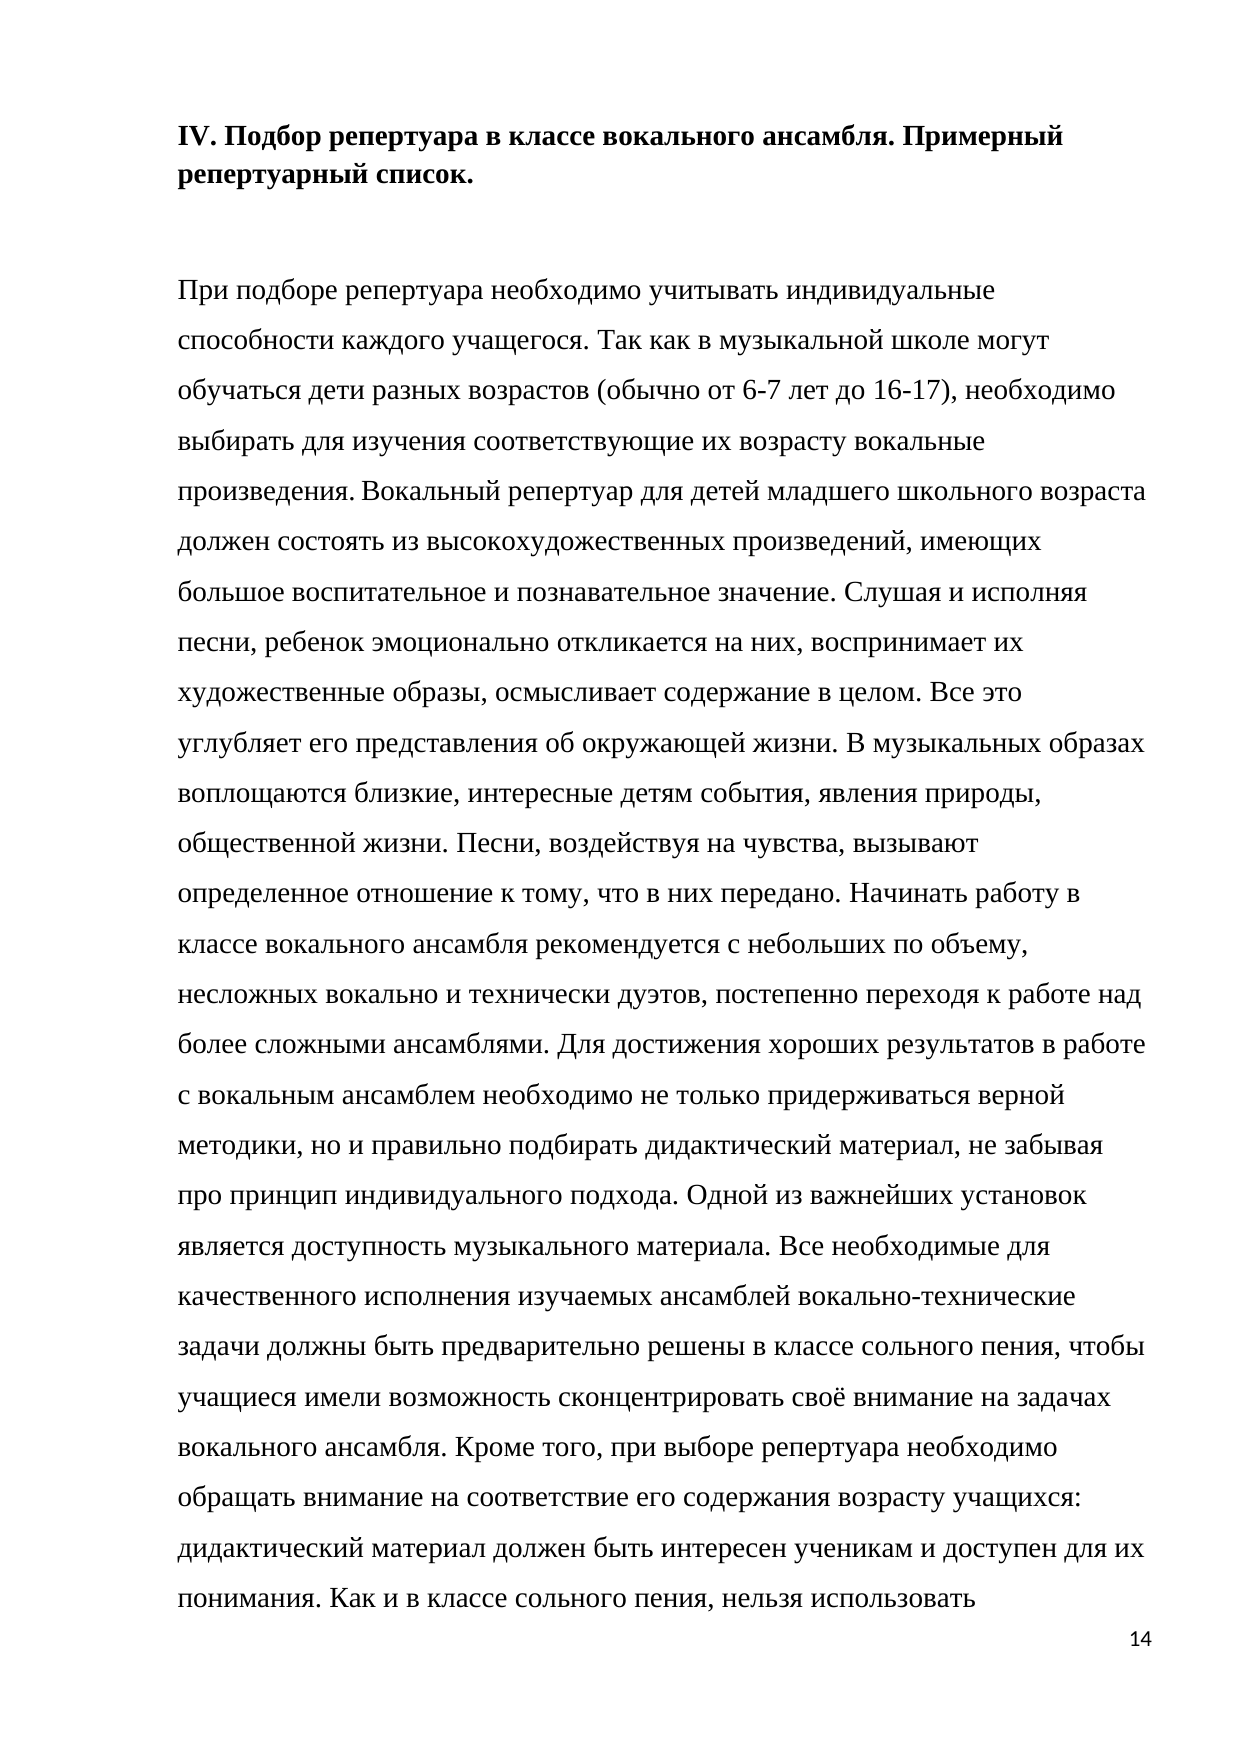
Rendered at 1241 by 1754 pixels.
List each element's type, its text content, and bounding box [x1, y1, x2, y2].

text IV. Подбор репертуара в классе вокального ансамбля. Примерный репертуарный список. [177, 118, 1152, 190]
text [177, 272, 1152, 1613]
